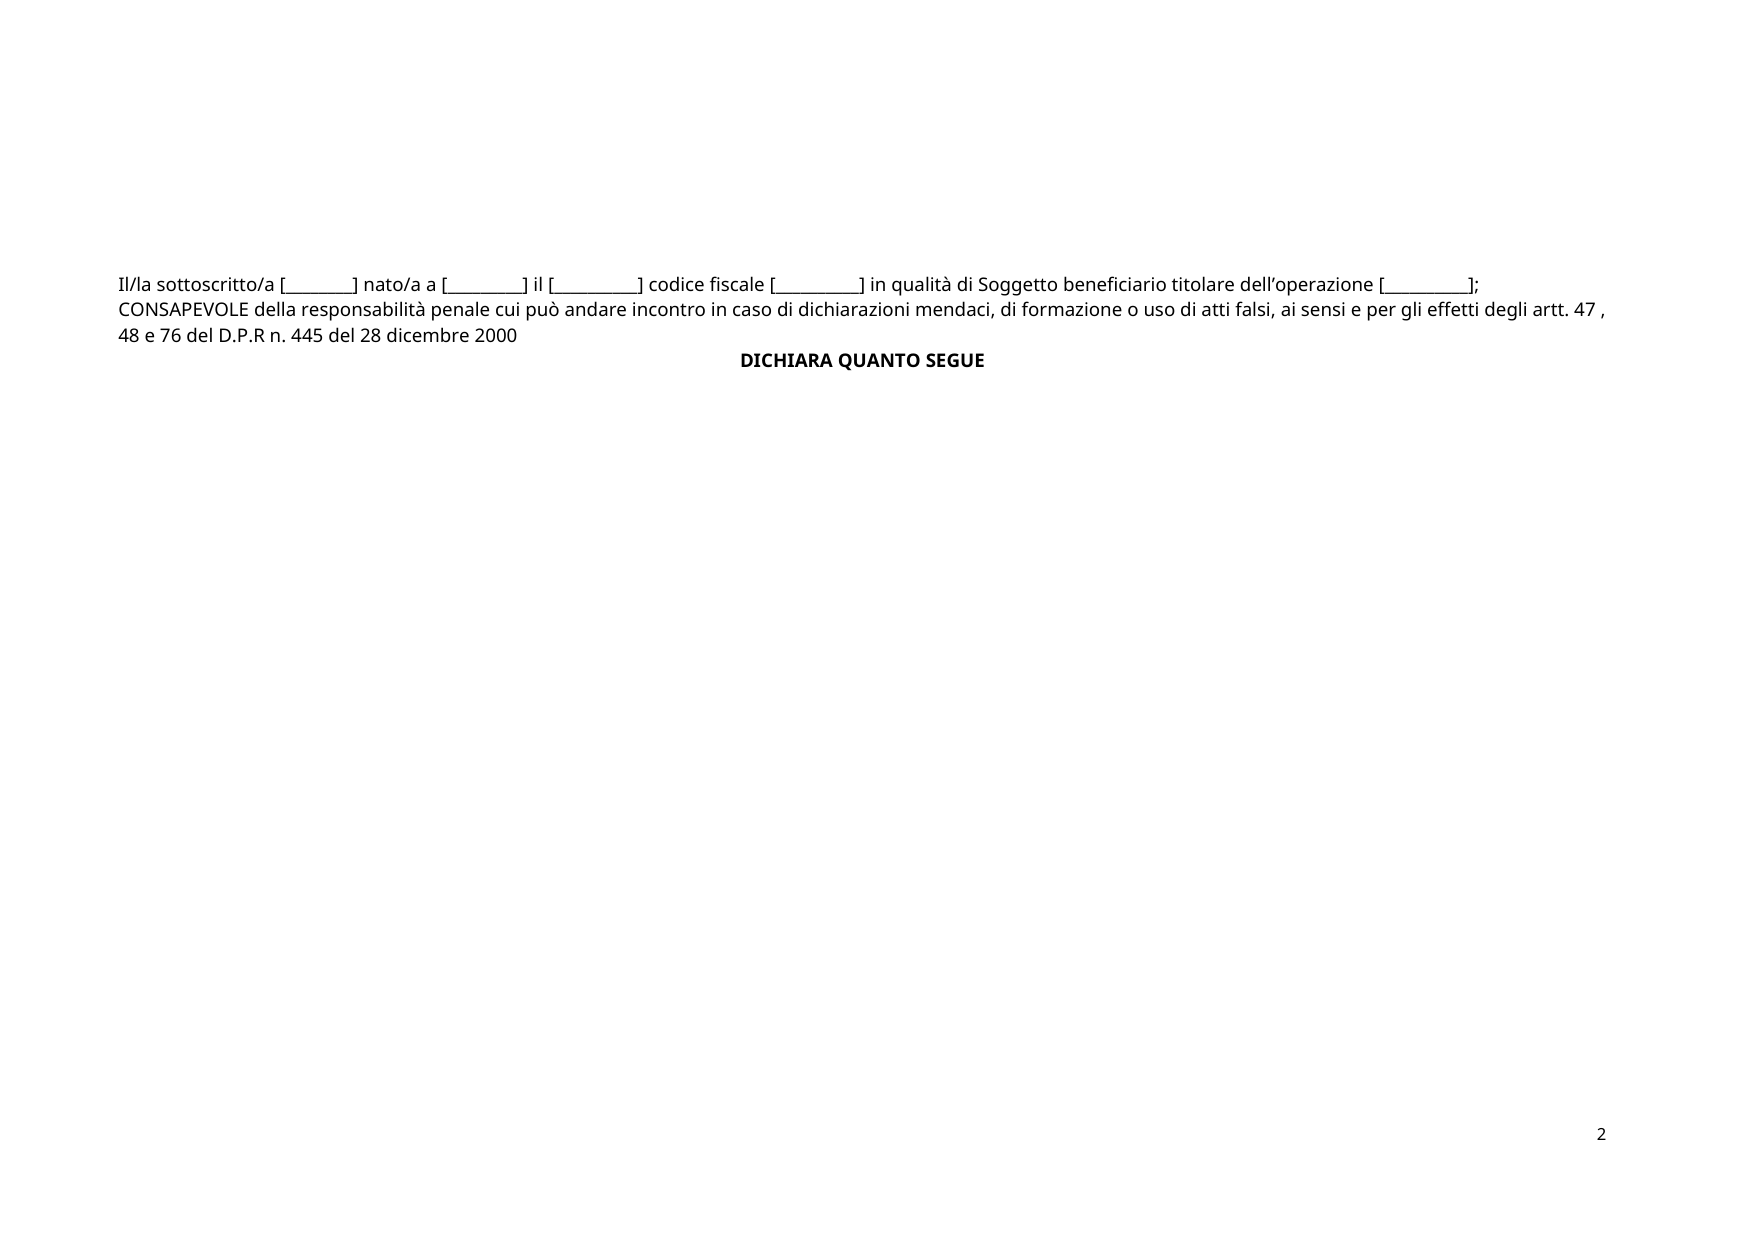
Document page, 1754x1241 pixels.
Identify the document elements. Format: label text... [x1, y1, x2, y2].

text Il/la sottoscritto/a [________] nato/a a [_________] il [__________] codice fiscale [__________] in qualità di Soggetto beneficiario titolare dell’operazione [__________]; [118, 271, 1606, 297]
text CONSAPEVOLE della responsabilità penale cui può andare incontro in caso di dichiarazioni mendaci, di formazione o uso di atti falsi, ai sensi e per gli effetti degli artt. 47 , 48 e 76 del D.P.R n. 445 del 28 dicembre 2000 [118, 297, 1606, 348]
text DICHIARA QUANTO SEGUE [118, 348, 1606, 373]
